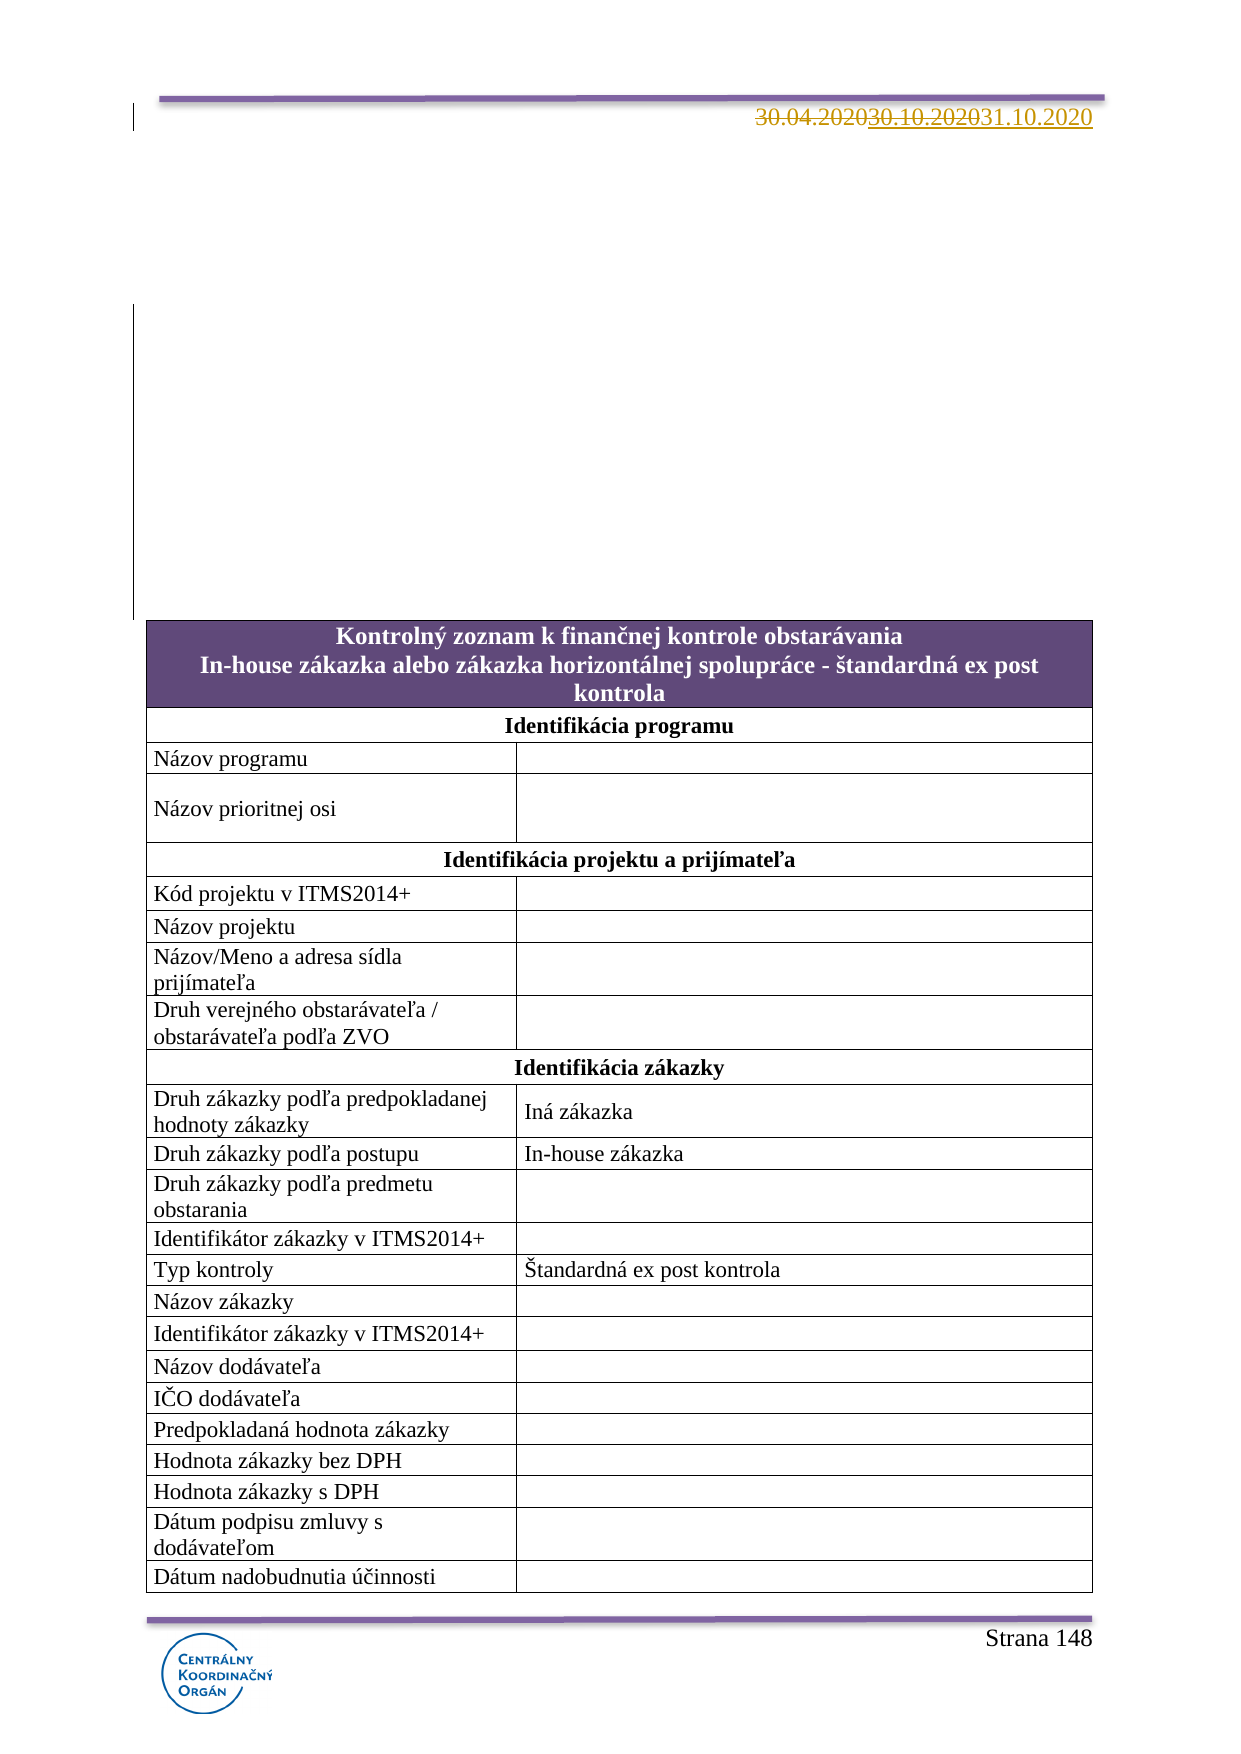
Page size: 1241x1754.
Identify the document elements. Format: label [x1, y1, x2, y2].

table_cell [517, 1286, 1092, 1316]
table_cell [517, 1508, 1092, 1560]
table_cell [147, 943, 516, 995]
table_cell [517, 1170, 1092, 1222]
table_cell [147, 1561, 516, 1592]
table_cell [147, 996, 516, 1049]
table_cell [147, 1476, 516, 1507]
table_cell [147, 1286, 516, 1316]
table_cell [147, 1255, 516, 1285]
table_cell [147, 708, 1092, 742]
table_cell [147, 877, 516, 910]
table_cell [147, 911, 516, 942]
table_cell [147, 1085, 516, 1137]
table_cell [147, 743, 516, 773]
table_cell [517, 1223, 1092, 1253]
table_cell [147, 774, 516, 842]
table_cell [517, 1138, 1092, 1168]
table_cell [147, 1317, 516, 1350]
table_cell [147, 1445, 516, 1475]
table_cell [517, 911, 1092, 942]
picture [159, 1631, 272, 1713]
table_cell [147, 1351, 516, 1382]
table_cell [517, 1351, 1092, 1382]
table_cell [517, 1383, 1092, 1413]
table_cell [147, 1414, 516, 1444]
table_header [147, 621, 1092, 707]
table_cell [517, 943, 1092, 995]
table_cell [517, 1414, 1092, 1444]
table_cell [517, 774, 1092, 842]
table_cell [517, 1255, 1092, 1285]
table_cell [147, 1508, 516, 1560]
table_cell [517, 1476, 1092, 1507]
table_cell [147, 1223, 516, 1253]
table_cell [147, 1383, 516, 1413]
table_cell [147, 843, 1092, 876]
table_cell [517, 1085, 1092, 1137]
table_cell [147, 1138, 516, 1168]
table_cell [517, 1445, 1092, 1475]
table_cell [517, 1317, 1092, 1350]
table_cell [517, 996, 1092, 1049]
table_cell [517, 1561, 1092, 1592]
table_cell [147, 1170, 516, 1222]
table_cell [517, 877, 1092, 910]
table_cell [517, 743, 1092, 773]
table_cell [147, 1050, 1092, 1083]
